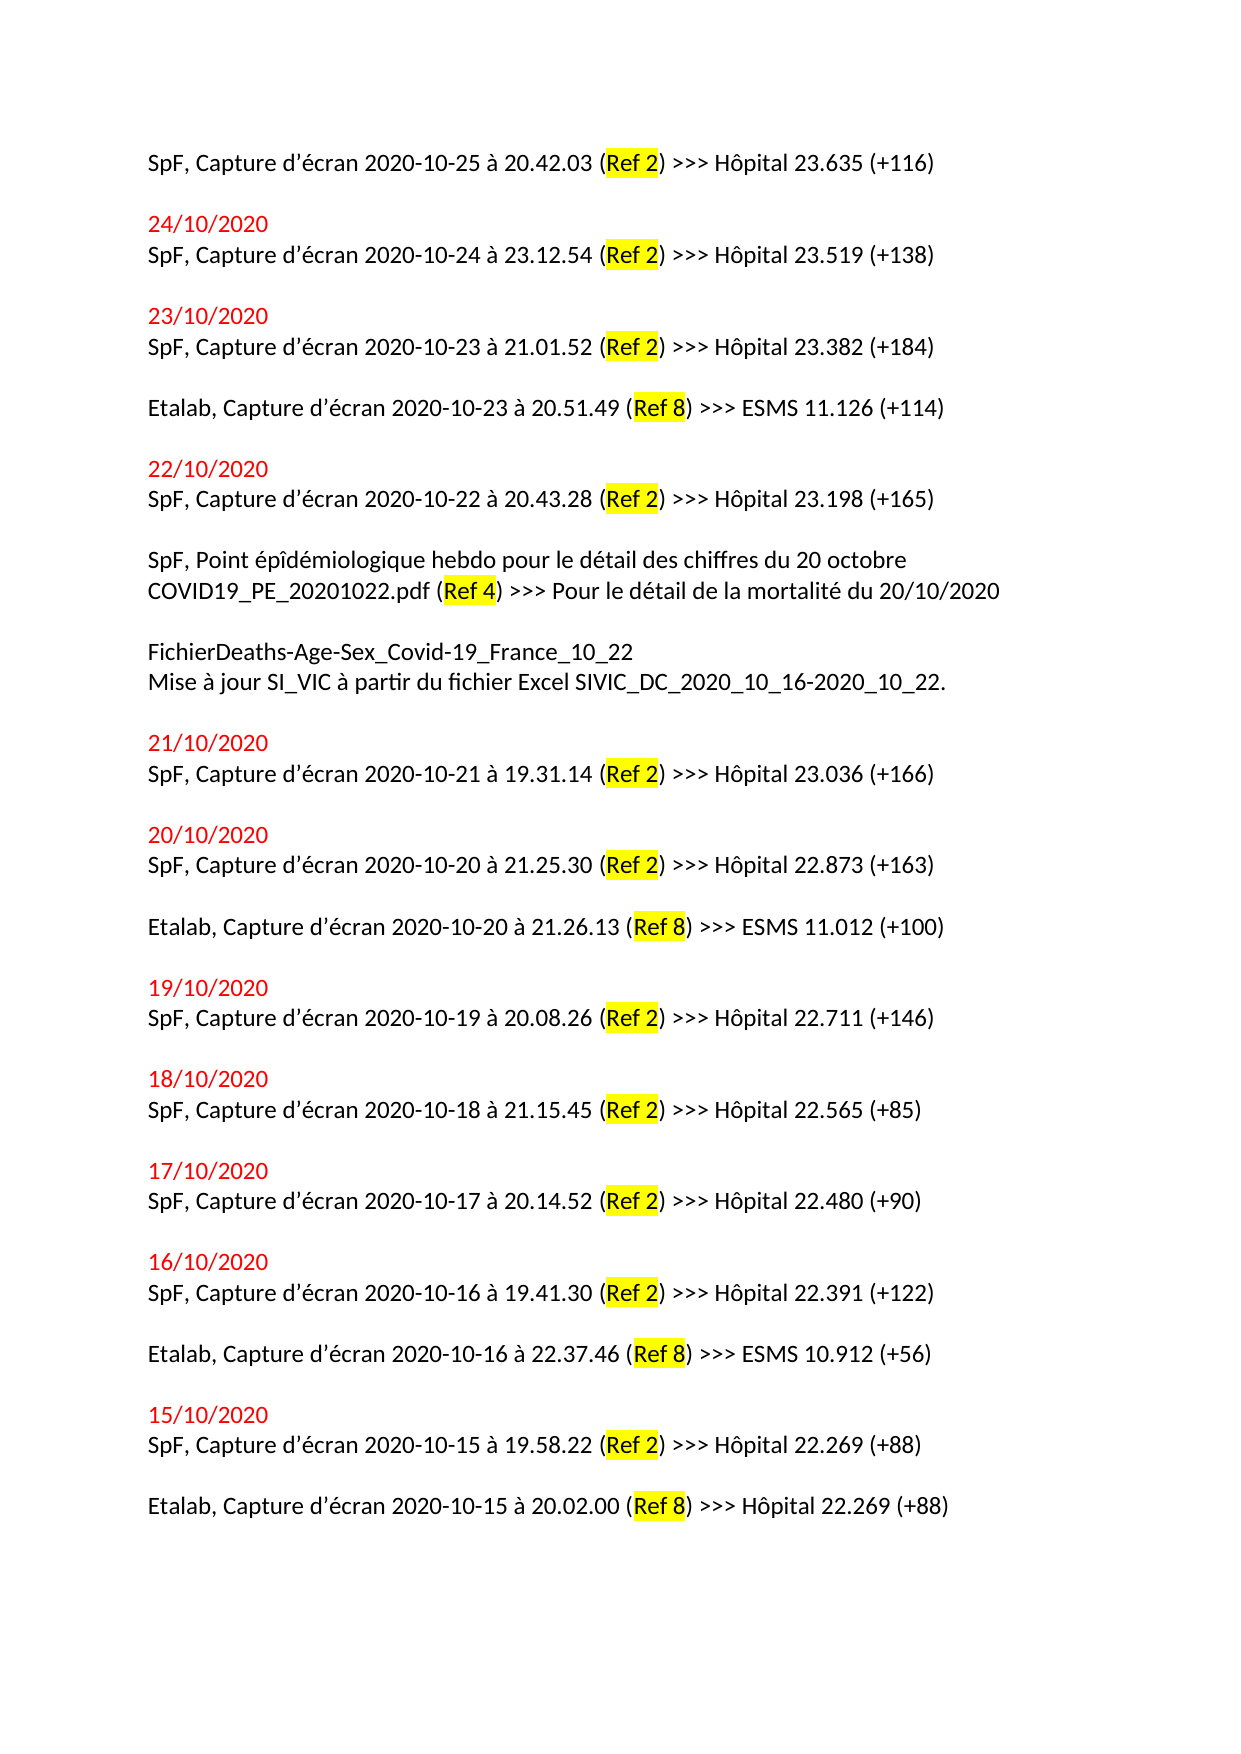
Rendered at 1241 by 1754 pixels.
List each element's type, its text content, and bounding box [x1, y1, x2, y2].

text SpF, Capture d’écran 2020-10-17 à 20.14.52 (Ref 2) >>> Hôpital 22.480 (+90) [658, 1185, 1093, 1216]
text SpF, Capture d’écran 2020-10-23 à 21.01.52 (Ref 2) >>> Hôpital 23.382 (+184) [148, 331, 606, 361]
text SpF, Capture d’écran 2020-10-17 à 20.14.52 (Ref 2) >>> Hôpital 22.480 (+90) [148, 1185, 606, 1216]
text SpF, Capture d’écran 2020-10-25 à 20.42.03 (Ref 2) >>> Hôpital 23.635 (+116) [148, 148, 606, 178]
text 21/10/2020 [148, 727, 1093, 758]
text SpF, Capture d’écran 2020-10-22 à 20.43.28 (Ref 2) >>> Hôpital 23.198 (+165) [658, 483, 1093, 514]
text Etalab, Capture d’écran 2020-10-15 à 20.02.00 (Ref 8) >>> Hôpital 22.269 (+88) [685, 1491, 1093, 1521]
text 23/10/2020 [148, 300, 1093, 331]
text SpF, Capture d’écran 2020-10-24 à 23.12.54 (Ref 2) >>> Hôpital 23.519 (+138) [658, 239, 1093, 270]
text SpF, Capture d’écran 2020-10-21 à 19.31.14 (Ref 2) >>> Hôpital 23.036 (+166) [148, 758, 606, 788]
text SpF, Capture d’écran 2020-10-25 à 20.42.03 (Ref 2) >>> Hôpital 23.635 (+116) [658, 148, 1093, 178]
text 15/10/2020 [148, 1399, 1093, 1429]
text 16/10/2020 [148, 1246, 1093, 1277]
text 24/10/2020 [148, 209, 1093, 239]
text 17/10/2020 [148, 1155, 1093, 1185]
text Etalab, Capture d’écran 2020-10-16 à 22.37.46 (Ref 8) >>> ESMS 10.912 (+56) [685, 1338, 1093, 1368]
text SpF, Capture d’écran 2020-10-15 à 19.58.22 (Ref 2) >>> Hôpital 22.269 (+88) [148, 1429, 1093, 1460]
text SpF, Capture d’écran 2020-10-19 à 20.08.26 (Ref 2) >>> Hôpital 22.711 (+146) [658, 1002, 1093, 1033]
text SpF, Capture d’écran 2020-10-20 à 21.25.30 (Ref 2) >>> Hôpital 22.873 (+163) [148, 849, 1093, 880]
text SpF, Capture d’écran 2020-10-18 à 21.15.45 (Ref 2) >>> Hôpital 22.565 (+85) [658, 1094, 1093, 1124]
text SpF, Capture d’écran 2020-10-16 à 19.41.30 (Ref 2) >>> Hôpital 22.391 (+122) [658, 1277, 1093, 1307]
text 20/10/2020 [148, 819, 1093, 849]
text Etalab, Capture d’écran 2020-10-16 à 22.37.46 (Ref 8) >>> ESMS 10.912 (+56) [148, 1338, 634, 1368]
text SpF, Capture d’écran 2020-10-22 à 20.43.28 (Ref 2) >>> Hôpital 23.198 (+165) [148, 483, 606, 514]
text 18/10/2020 [148, 1063, 1093, 1094]
text SpF, Capture d’écran 2020-10-16 à 19.41.30 (Ref 2) >>> Hôpital 22.391 (+122) [148, 1277, 606, 1307]
text SpF, Capture d’écran 2020-10-23 à 21.01.52 (Ref 2) >>> Hôpital 23.382 (+184) [658, 331, 1093, 361]
text 19/10/2020 [148, 972, 1093, 1002]
text SpF, Capture d’écran 2020-10-21 à 19.31.14 (Ref 2) >>> Hôpital 23.036 (+166) [658, 758, 1093, 788]
text Etalab, Capture d’écran 2020-10-20 à 21.26.13 (Ref 8) >>> ESMS 11.012 (+100) [148, 911, 634, 941]
text Etalab, Capture d’écran 2020-10-20 à 21.26.13 (Ref 8) >>> ESMS 11.012 (+100) [685, 911, 1093, 941]
text SpF, Capture d’écran 2020-10-19 à 20.08.26 (Ref 2) >>> Hôpital 22.711 (+146) [148, 1002, 606, 1033]
text Etalab, Capture d’écran 2020-10-23 à 20.51.49 (Ref 8) >>> ESMS 11.126 (+114) [148, 392, 634, 422]
text Etalab, Capture d’écran 2020-10-23 à 20.51.49 (Ref 8) >>> ESMS 11.126 (+114) [685, 392, 1093, 422]
text Mise à jour SI_VIC à partir du fichier Excel SIVIC_DC_2020_10_16-2020_10_22. [148, 666, 1093, 697]
text SpF, Point épîdémiologique hebdo pour le détail des chiffres du 20 octobre COVID19_PE_20201022.pdf (Ref 4) >>> Pour le détail de la mortalité du 20/10/2020 [148, 544, 1093, 605]
text 22/10/2020 [148, 453, 1093, 483]
text SpF, Capture d’écran 2020-10-18 à 21.15.45 (Ref 2) >>> Hôpital 22.565 (+85) [148, 1094, 606, 1124]
text Etalab, Capture d’écran 2020-10-15 à 20.02.00 (Ref 8) >>> Hôpital 22.269 (+88) [148, 1491, 634, 1521]
text SpF, Capture d’écran 2020-10-24 à 23.12.54 (Ref 2) >>> Hôpital 23.519 (+138) [148, 239, 606, 270]
text FichierDeaths-Age-Sex_Covid-19_France_10_22 [148, 636, 1093, 666]
